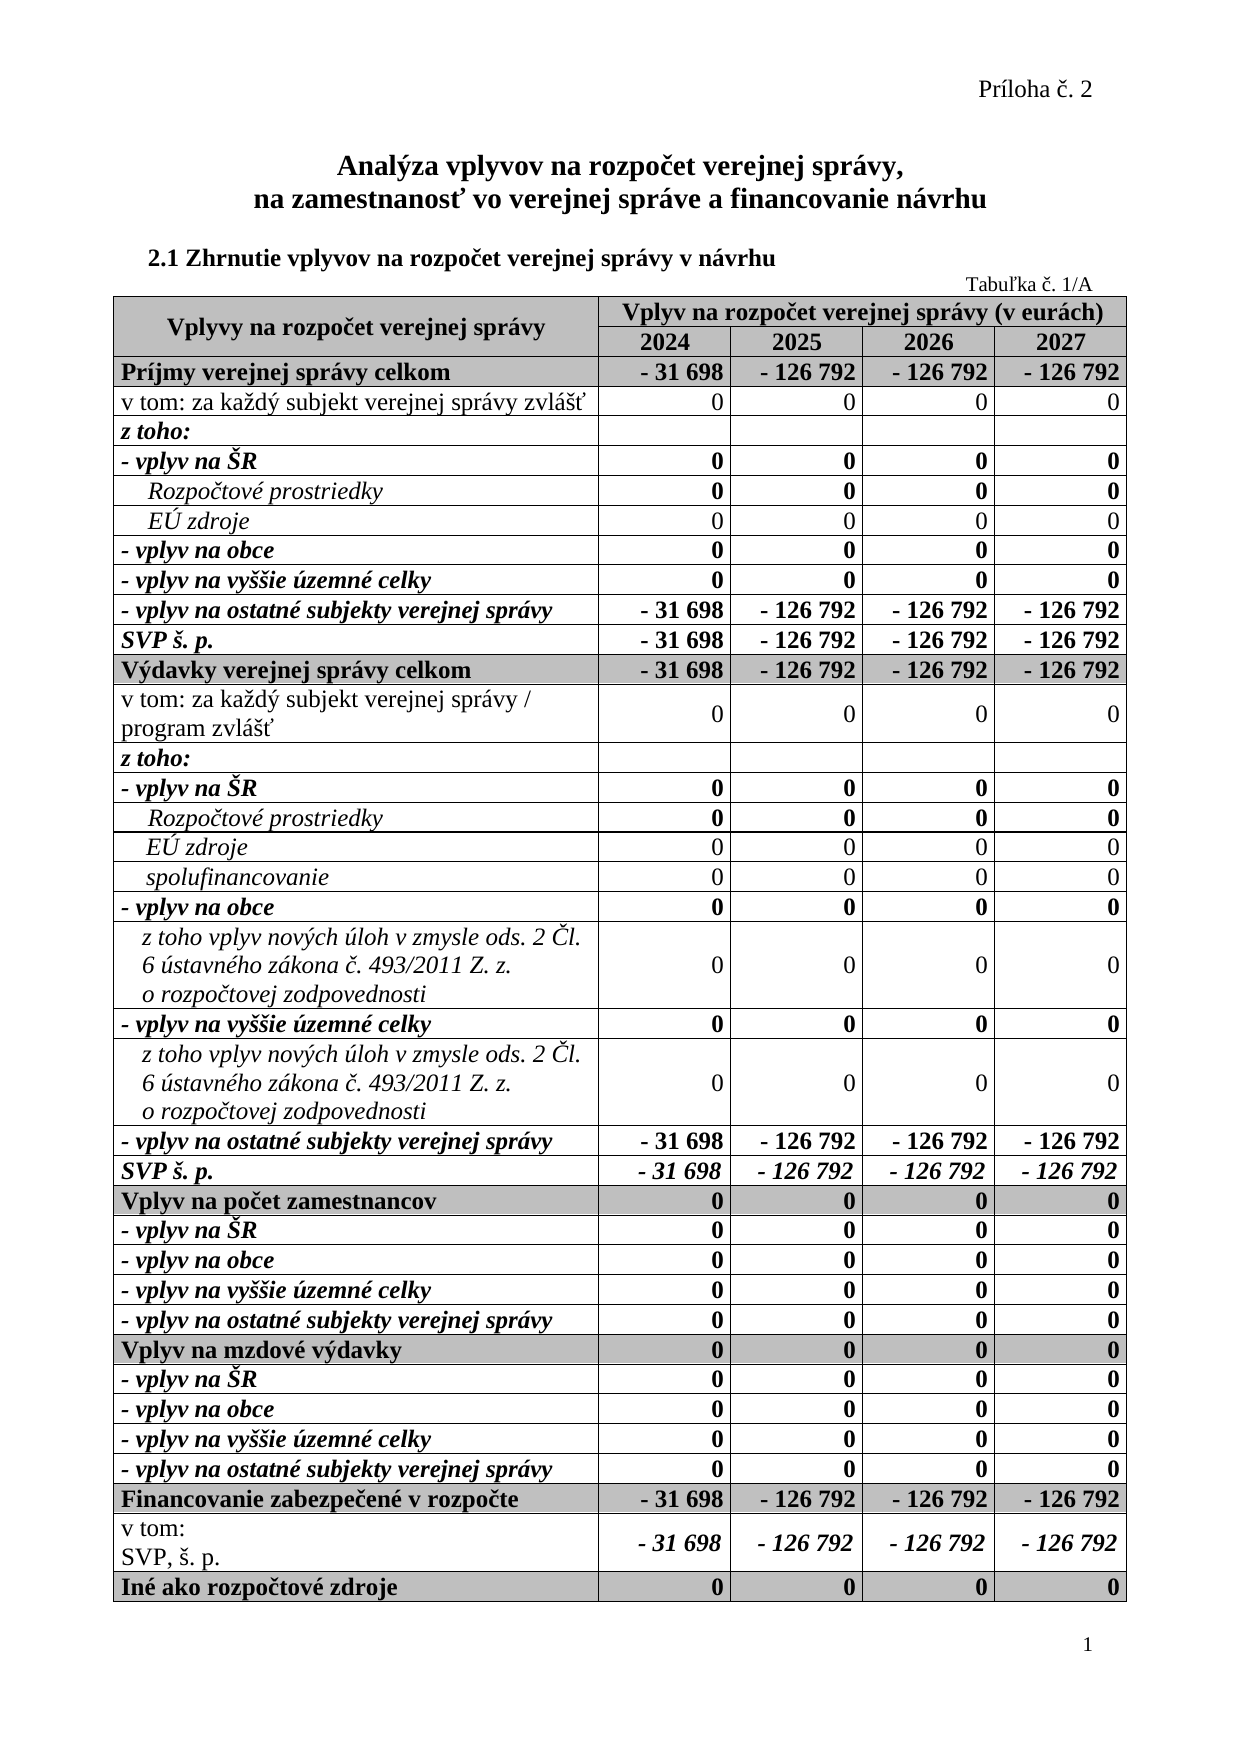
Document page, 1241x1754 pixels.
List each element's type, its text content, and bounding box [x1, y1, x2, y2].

table_cell - vplyv na obce [114, 536, 598, 564]
table_cell - 126 792 [863, 655, 994, 683]
table_cell - vplyv na obce [114, 1394, 598, 1423]
table_cell v tom: za každý subjekt verejnej správy zvlášť [114, 387, 598, 415]
table_cell - vplyv na ostatné subjekty verejnej správy [114, 595, 598, 624]
table_cell 0 [599, 1424, 730, 1453]
table_cell 2026 [863, 327, 994, 356]
table_cell - 31 698 [599, 595, 730, 624]
table_cell - 126 792 [863, 1156, 994, 1185]
text na zamestnanosť vo verejnej správe a financovanie návrhu [148, 181, 1093, 215]
table_cell z toho vplyv nových úloh v zmysle ods. 2 Čl. 6 ústavného zákona č. 493/2011 Z. z. o rozpočtovej zodpovednosti [114, 922, 598, 1008]
table_cell 0 [863, 506, 994, 534]
table_cell - vplyv na obce [114, 1245, 598, 1274]
table_cell 0 [599, 803, 730, 831]
table_cell - vplyv na ŠR [114, 1365, 598, 1393]
table_cell 2024 [599, 327, 730, 356]
table_cell - 126 792 [995, 357, 1126, 386]
table_cell 0 [863, 446, 994, 475]
table_cell - vplyv na vyššie územné celky [114, 1275, 598, 1304]
table_cell - 126 792 [995, 655, 1126, 683]
table_cell 0 [995, 536, 1126, 564]
table_cell 0 [599, 1335, 730, 1363]
table_cell v tom: SVP, š. p. [114, 1514, 598, 1571]
table_header Vplyvy na rozpočet verejnej správy [114, 297, 598, 356]
table_cell - vplyv na obce [114, 892, 598, 921]
table_cell 0 [995, 922, 1126, 1008]
table_cell 0 [995, 506, 1126, 534]
table_cell 0 [731, 1424, 862, 1453]
text Tabuľka č. 1/A [148, 272, 1093, 296]
table_cell 0 [599, 446, 730, 475]
table_cell [863, 743, 994, 772]
table_cell v tom: za každý subjekt verejnej správy / program zvlášť [114, 685, 598, 742]
table_cell 0 [599, 685, 730, 742]
table_cell - 31 698 [599, 1514, 730, 1571]
table_cell 0 [863, 773, 994, 802]
table_cell 0 [599, 922, 730, 1008]
table_cell 0 [599, 1275, 730, 1304]
table_cell 0 [995, 1394, 1126, 1423]
table_cell 0 [731, 1275, 862, 1304]
table_header Vplyv na rozpočet verejnej správy (v eurách) [599, 297, 1126, 326]
table_cell 0 [863, 1572, 994, 1601]
table_cell 0 [995, 387, 1126, 415]
table_cell 0 [731, 892, 862, 921]
table_cell 0 [995, 1572, 1126, 1601]
table_cell 0 [731, 922, 862, 1008]
table_cell spolufinancovanie [114, 862, 598, 891]
table_cell 0 [731, 1335, 862, 1363]
table_cell - vplyv na vyššie územné celky [114, 1424, 598, 1453]
table_cell EÚ zdroje [114, 506, 598, 534]
table_cell 0 [863, 1216, 994, 1244]
text Analýza vplyvov na rozpočet verejnej správy, [148, 148, 1093, 181]
table_cell 0 [599, 833, 730, 861]
table_cell - 126 792 [995, 1126, 1126, 1155]
table_cell 0 [731, 1305, 862, 1334]
table_cell 0 [863, 922, 994, 1008]
table_cell 0 [731, 506, 862, 534]
table_cell Príjmy verejnej správy celkom [114, 357, 598, 386]
table_cell 0 [995, 1009, 1126, 1038]
table_cell 0 [995, 892, 1126, 921]
table_cell - 126 792 [863, 595, 994, 624]
table_cell 0 [863, 1305, 994, 1334]
table_cell [995, 416, 1126, 445]
table_cell - 31 698 [599, 655, 730, 683]
table_cell 0 [731, 446, 862, 475]
table_cell - 31 698 [599, 625, 730, 654]
table_cell 0 [599, 1186, 730, 1214]
table_cell 0 [731, 833, 862, 861]
table_cell 0 [731, 1394, 862, 1423]
table_cell 0 [995, 446, 1126, 475]
table_cell 0 [863, 1454, 994, 1483]
table_cell - vplyv na ostatné subjekty verejnej správy [114, 1126, 598, 1155]
table_cell - 126 792 [863, 357, 994, 386]
table_cell - 126 792 [863, 1514, 994, 1571]
table_cell 0 [995, 1365, 1126, 1393]
table_cell - 31 698 [599, 1156, 730, 1185]
table_cell 0 [863, 1245, 994, 1274]
table_cell 2027 [995, 327, 1126, 356]
table_cell - 126 792 [995, 1514, 1126, 1571]
table_cell 0 [731, 1186, 862, 1214]
table_cell Iné ako rozpočtové zdroje [114, 1572, 598, 1601]
table_cell - 126 792 [731, 1484, 862, 1512]
table_cell 0 [995, 1275, 1126, 1304]
table_cell - 31 698 [599, 1126, 730, 1155]
table_cell - vplyv na ŠR [114, 1216, 598, 1244]
table_cell 0 [995, 1305, 1126, 1334]
table_cell 0 [731, 1365, 862, 1393]
table_cell 0 [731, 862, 862, 891]
table_cell - 126 792 [995, 625, 1126, 654]
table_cell 0 [731, 1009, 862, 1038]
table_cell 0 [599, 506, 730, 534]
table_cell 0 [863, 862, 994, 891]
table_cell Financovanie zabezpečené v rozpočte [114, 1484, 598, 1512]
table_cell 0 [731, 1039, 862, 1125]
table_cell 0 [995, 833, 1126, 861]
table_cell 0 [731, 803, 862, 831]
table_cell 0 [863, 1394, 994, 1423]
table_cell 0 [599, 565, 730, 594]
table_cell 0 [599, 1365, 730, 1393]
table_cell 0 [995, 803, 1126, 831]
table_cell SVP š. p. [114, 1156, 598, 1185]
table_cell 0 [731, 476, 862, 505]
table_cell 0 [599, 1572, 730, 1601]
table_cell 0 [995, 1335, 1126, 1363]
table_cell 0 [731, 565, 862, 594]
table_cell 0 [863, 892, 994, 921]
table_cell [995, 743, 1126, 772]
table_cell 0 [599, 892, 730, 921]
table_cell - vplyv na vyššie územné celky [114, 565, 598, 594]
table_cell 0 [731, 1245, 862, 1274]
table_cell Vplyv na počet zamestnancov [114, 1186, 598, 1214]
table_cell - 126 792 [731, 625, 862, 654]
table_cell - 126 792 [863, 1484, 994, 1512]
table_cell 0 [863, 1365, 994, 1393]
table_cell EÚ zdroje [114, 833, 598, 861]
table_cell 0 [599, 1454, 730, 1483]
table_cell 0 [599, 1039, 730, 1125]
table_cell - 126 792 [995, 1156, 1126, 1185]
table_cell Výdavky verejnej správy celkom [114, 655, 598, 683]
table_cell 0 [995, 773, 1126, 802]
table_cell Rozpočtové prostriedky [114, 803, 598, 831]
table_cell - 126 792 [731, 655, 862, 683]
table_cell 0 [863, 387, 994, 415]
table_cell 0 [995, 1454, 1126, 1483]
table_cell 0 [599, 773, 730, 802]
table_cell 0 [995, 1245, 1126, 1274]
table_cell 0 [995, 1216, 1126, 1244]
table_cell [599, 743, 730, 772]
text 2.1 Zhrnutie vplyvov na rozpočet verejnej správy v návrhu [148, 243, 1093, 272]
table_cell - 126 792 [995, 1484, 1126, 1512]
table_cell 0 [863, 1039, 994, 1125]
table_cell SVP š. p. [114, 625, 598, 654]
table_cell 0 [599, 536, 730, 564]
table_cell 0 [995, 862, 1126, 891]
table_cell 0 [599, 1009, 730, 1038]
table_cell 0 [995, 685, 1126, 742]
table_cell 2025 [731, 327, 862, 356]
table_cell - 126 792 [731, 1156, 862, 1185]
table_cell 0 [731, 387, 862, 415]
table_cell 0 [599, 476, 730, 505]
table_cell 0 [863, 1424, 994, 1453]
table_cell 0 [863, 565, 994, 594]
table_cell [731, 743, 862, 772]
table_cell Rozpočtové prostriedky [114, 476, 598, 505]
table_cell 0 [863, 536, 994, 564]
table_cell - 31 698 [599, 1484, 730, 1512]
table_cell 0 [995, 476, 1126, 505]
table_cell 0 [995, 1039, 1126, 1125]
table_cell - 31 698 [599, 357, 730, 386]
table_cell 0 [599, 862, 730, 891]
table_cell 0 [731, 773, 862, 802]
table_cell - vplyv na ostatné subjekty verejnej správy [114, 1305, 598, 1334]
table_cell 0 [863, 1275, 994, 1304]
table_cell - 126 792 [731, 357, 862, 386]
table_cell - vplyv na ostatné subjekty verejnej správy [114, 1454, 598, 1483]
table_cell [599, 416, 730, 445]
table_cell 0 [863, 1186, 994, 1214]
table_cell - 126 792 [863, 625, 994, 654]
table_cell z toho: [114, 743, 598, 772]
table_cell [863, 416, 994, 445]
table_cell 0 [599, 1394, 730, 1423]
table_cell 0 [731, 1216, 862, 1244]
table_cell z toho vplyv nových úloh v zmysle ods. 2 Čl. 6 ústavného zákona č. 493/2011 Z. z. o rozpočtovej zodpovednosti [114, 1039, 598, 1125]
table_cell - vplyv na vyššie územné celky [114, 1009, 598, 1038]
table_cell 0 [599, 1305, 730, 1334]
table_cell 0 [863, 833, 994, 861]
table_cell 0 [599, 1245, 730, 1274]
table_cell 0 [731, 685, 862, 742]
table_cell 0 [599, 387, 730, 415]
table_cell 0 [863, 1009, 994, 1038]
table_cell - vplyv na ŠR [114, 773, 598, 802]
table_cell Vplyv na mzdové výdavky [114, 1335, 598, 1363]
table_cell - vplyv na ŠR [114, 446, 598, 475]
table_cell [731, 416, 862, 445]
table_cell - 126 792 [995, 595, 1126, 624]
table_cell 0 [995, 1424, 1126, 1453]
table_cell 0 [863, 476, 994, 505]
table_cell 0 [863, 1335, 994, 1363]
table_cell 0 [731, 1454, 862, 1483]
table_cell - 126 792 [731, 1126, 862, 1155]
table_cell 0 [863, 803, 994, 831]
table_cell 0 [599, 1216, 730, 1244]
table_cell - 126 792 [863, 1126, 994, 1155]
table_cell z toho: [114, 416, 598, 445]
table_cell 0 [731, 1572, 862, 1601]
table_cell 0 [863, 685, 994, 742]
table_cell - 126 792 [731, 595, 862, 624]
table_cell - 126 792 [731, 1514, 862, 1571]
table_cell 0 [731, 536, 862, 564]
table_cell 0 [995, 1186, 1126, 1214]
table_cell 0 [995, 565, 1126, 594]
